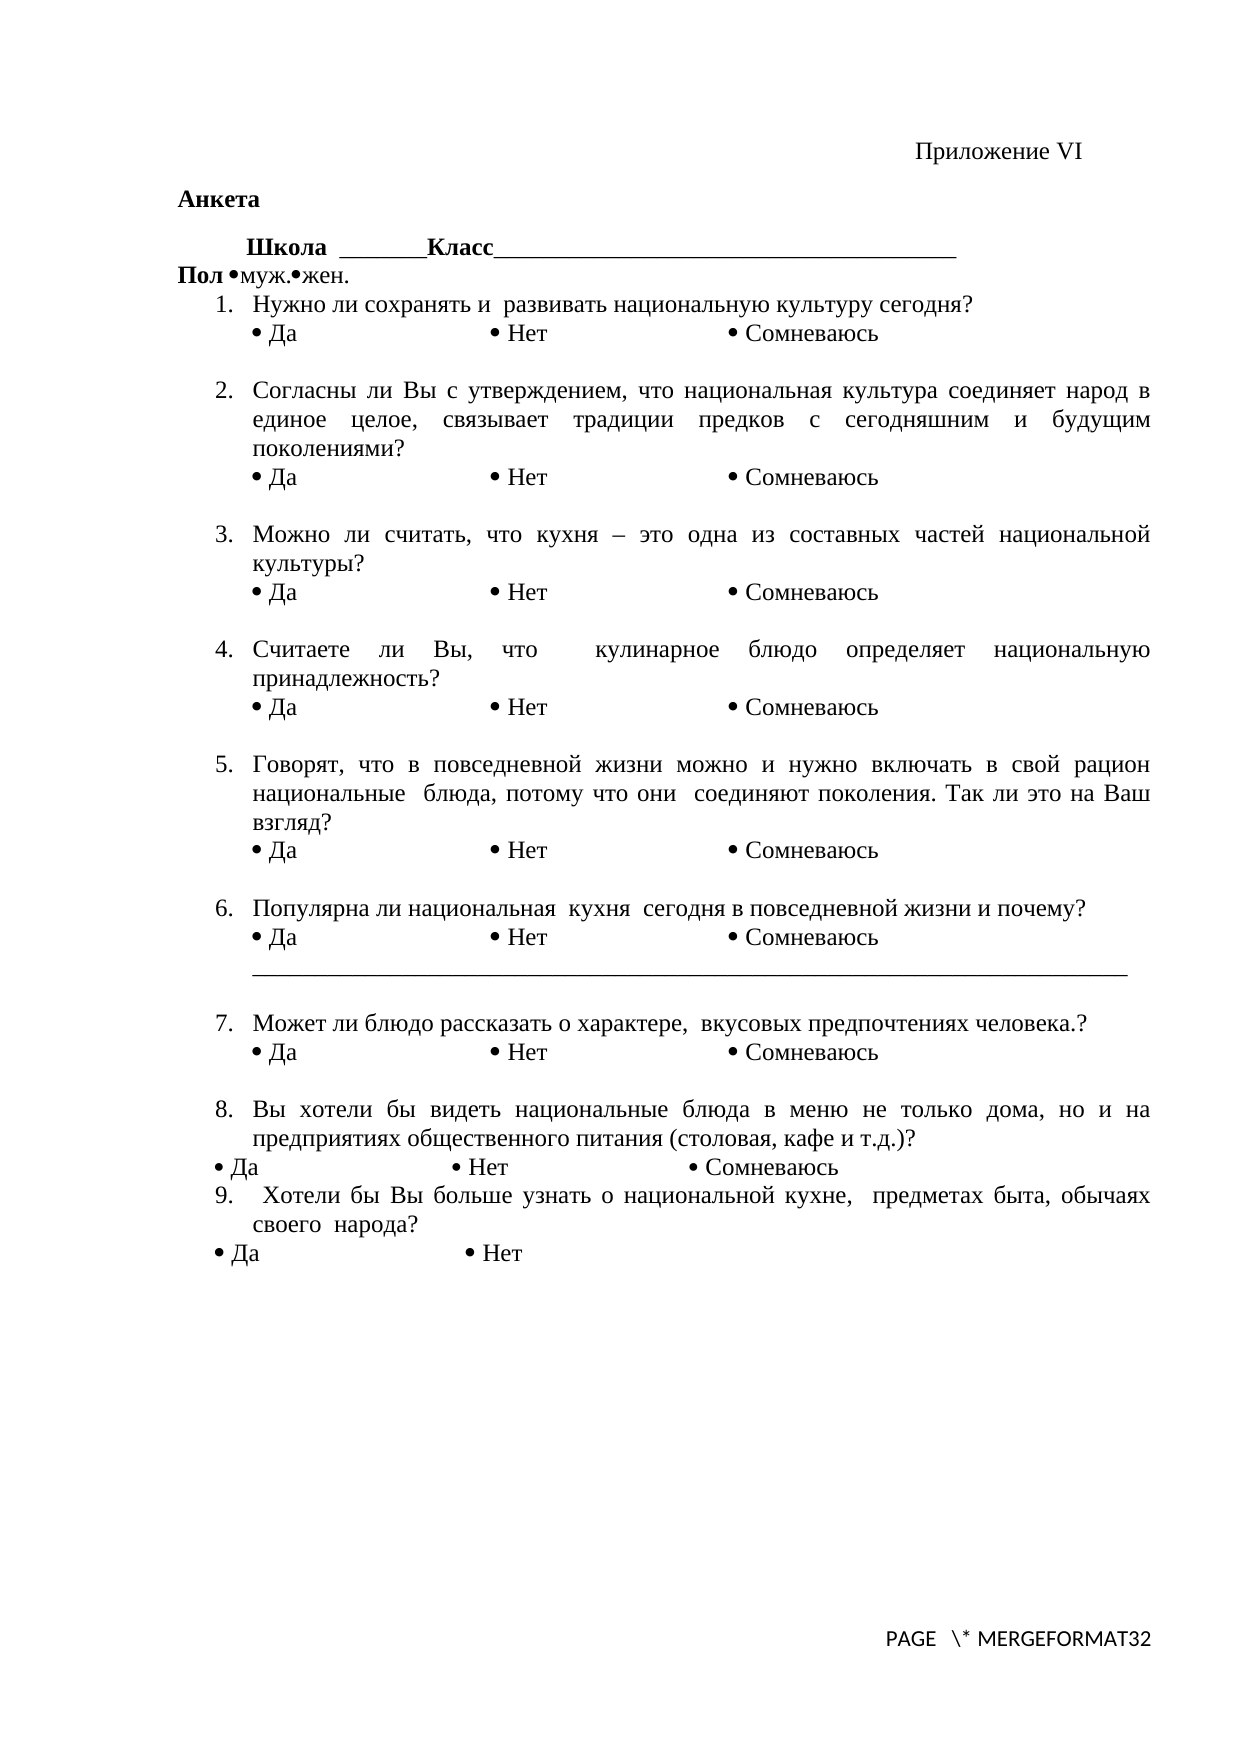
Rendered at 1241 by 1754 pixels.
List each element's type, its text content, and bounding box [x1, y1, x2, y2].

text Да Нет Сомневаюсь [252, 836, 1152, 864]
text Да Нет Сомневаюсь [252, 1037, 1152, 1066]
text Да Нет Сомневаюсь [252, 318, 1152, 347]
list Можно ли считать, что кухня – это одна из составных частей национальной культуры? [215, 519, 1152, 577]
list Вы хотели бы видеть национальные блюда в меню не только дома, но и на предприятиях общественного питания (столовая, кафе и т.д.)? [215, 1094, 1152, 1152]
text Да Нет Сомневаюсь [252, 462, 1152, 491]
text Приложение VI [177, 136, 1152, 165]
text Да Нет Сомневаюсь [252, 692, 1152, 721]
list Говорят, что в повседневной жизни можно и нужно включать в свой рацион национальные блюда, потому что они соединяют поколения. Так ли это на Ваш взгляд? [215, 749, 1152, 836]
text Анкета [177, 184, 1152, 213]
list Согласны ли Вы с утверждением, что национальная культура соединяет народ в единое целое, связывает традиции предков с сегодняшним и будущим поколениями? [215, 376, 1152, 462]
text Да Нет Сомневаюсь [215, 1152, 1152, 1181]
text Да Нет Сомневаюсь [252, 577, 1152, 606]
list Популярна ли национальная кухня сегодня в повседневной жизни и почему? [215, 893, 1152, 922]
text Школа _______Класс_____________________________________ [177, 232, 1152, 261]
text ______________________________________________________________________ [252, 951, 1152, 979]
list Может ли блюдо рассказать о характере, вкусовых предпочтениях человека.? [215, 1008, 1152, 1037]
list Считаете ли Вы, что кулинарное блюдо определяет национальную принадлежность? [215, 634, 1152, 692]
text Да Нет Сомневаюсь [252, 922, 1152, 951]
text Да Нет [215, 1238, 1152, 1267]
list Нужно ли сохранять и развивать национальную культуру сегодня? [215, 289, 1152, 318]
text Пол муж.жен. [177, 261, 1152, 289]
list Хотели бы Вы больше узнать о национальной кухне, предметах быта, обычаях своего народа? [215, 1181, 1152, 1238]
